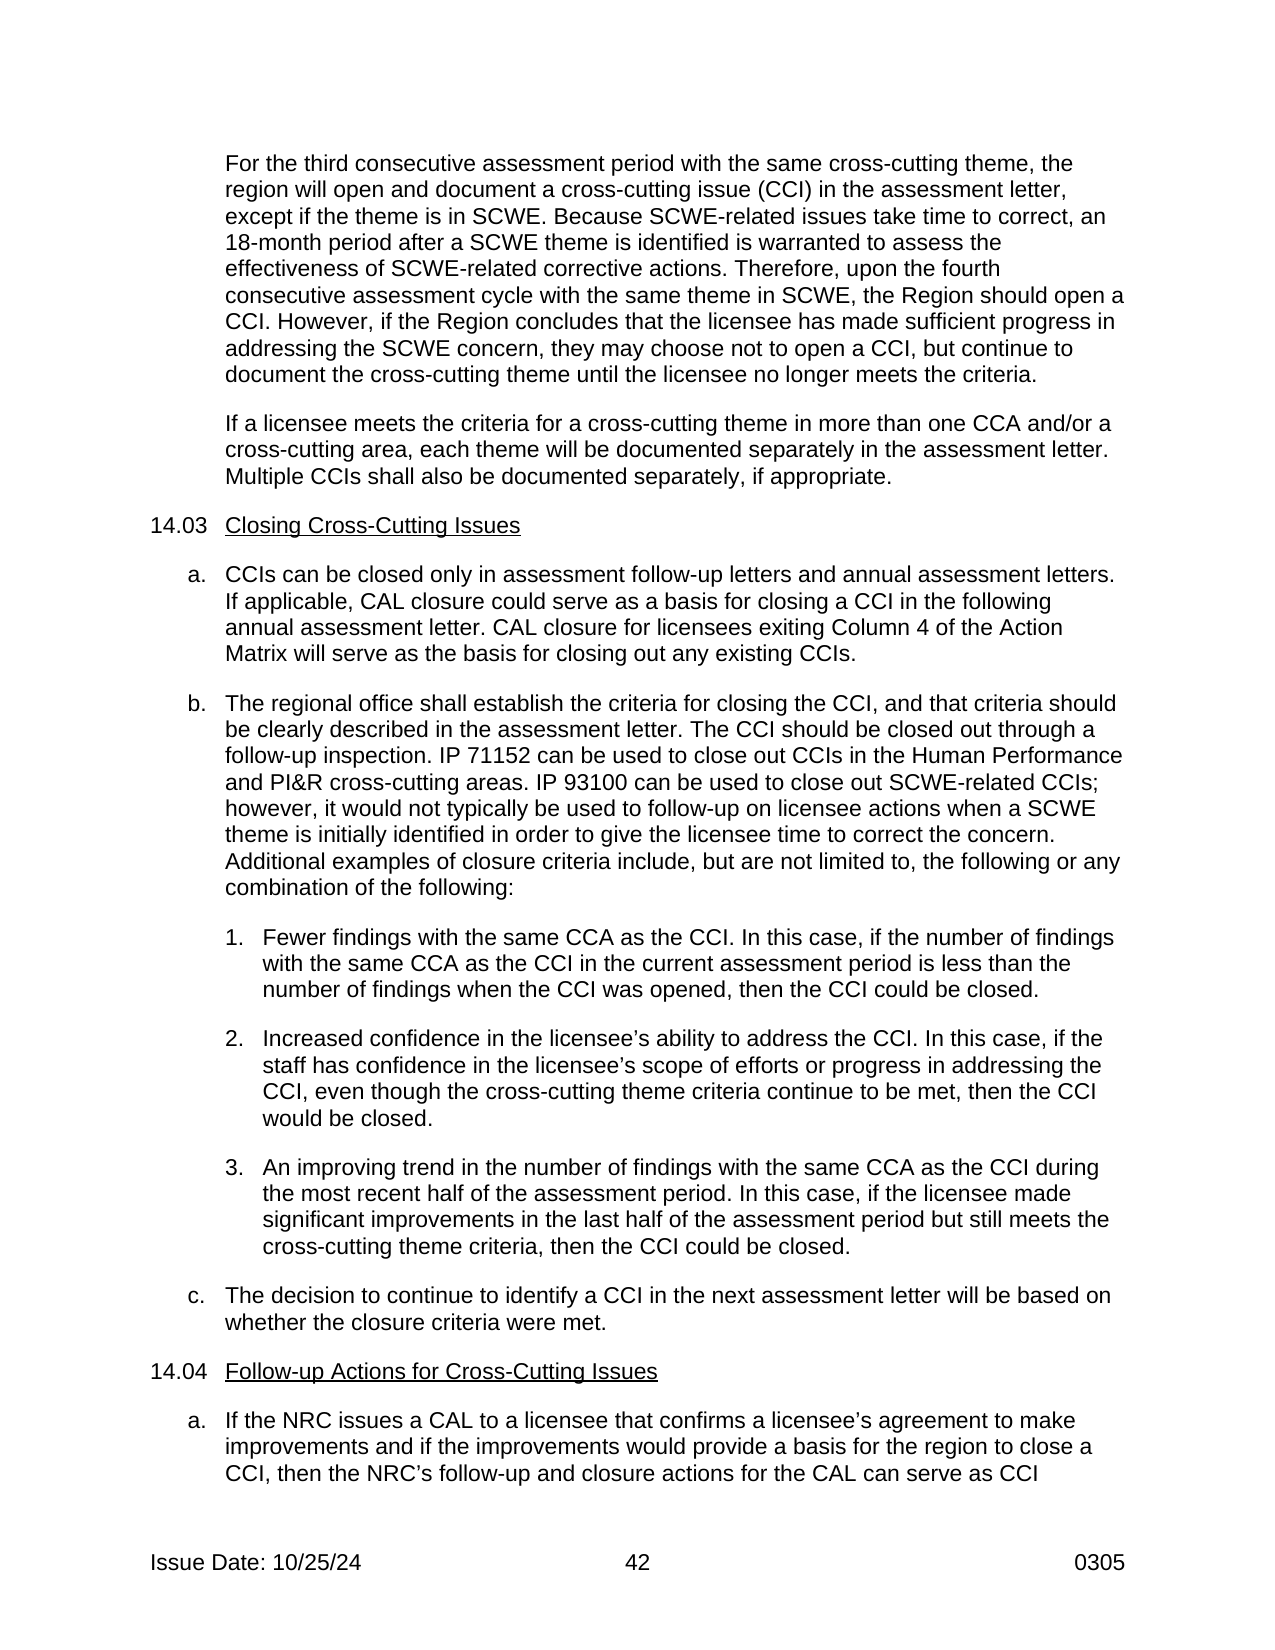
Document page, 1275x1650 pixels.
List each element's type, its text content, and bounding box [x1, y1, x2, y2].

subtitle 14.04 Follow-up Actions for Cross-Cutting Issues [150, 1358, 1125, 1384]
text 1. Fewer findings with the same CCA as the CCI. In this case, if the number of findings with the same CCA as the CCI in the current assessment period is less than the number of findings when the CCI was opened, then the CCI could be closed. [225, 923, 1125, 1002]
text For the third consecutive assessment period with the same cross-cutting theme, the region will open and document a cross-cutting issue (CCI) in the assessment letter, except if the theme is in SCWE. Because SCWE-related issues take time to correct, an 18-month period after a SCWE theme is identified is warranted to assess the effectiveness of SCWE-related corrective actions. Therefore, upon the fourth consecutive assessment cycle with the same theme in SCWE, the Region should open a CCI. However, if the Region concludes that the licensee has made sufficient progress in addressing the SCWE concern, they may choose not to open a CCI, but continue to document the cross-cutting theme until the licensee no longer meets the criteria. [225, 150, 1125, 387]
list The decision to continue to identify a CCI in the next assessment letter will be based on whether the closure criteria were met. [187, 1282, 1125, 1335]
list The regional office shall establish the criteria for closing the CCI, and that criteria should be clearly described in the assessment letter. The CCI should be closed out through a follow-up inspection. IP 71152 can be used to close out CCIs in the Human Performance and PI&R cross-cutting areas. IP 93100 can be used to close out SCWE-related CCIs; however, it would not typically be used to follow-up on licensee actions when a SCWE theme is initially identified in order to give the licensee time to correct the concern. Additional examples of closure criteria include, but are not limited to, the following or any combination of the following: [187, 690, 1125, 901]
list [187, 1407, 1125, 1486]
subtitle 14.03 Closing Cross-Cutting Issues [150, 512, 1125, 538]
text If a licensee meets the criteria for a cross-cutting theme in more than one CCA and/or a cross-cutting area, each theme will be documented separately in the assessment letter. Multiple CCIs shall also be documented separately, if appropriate. [225, 410, 1125, 489]
text 3. An improving trend in the number of findings with the same CCA as the CCI during the most recent half of the assessment period. In this case, if the licensee made significant improvements in the last half of the assessment period but still meets the cross-cutting theme criteria, then the CCI could be closed. [225, 1154, 1125, 1259]
list CCIs can be closed only in assessment follow-up letters and annual assessment letters. If applicable, CAL closure could serve as a basis for closing a CCI in the following annual assessment letter. CAL closure for licensees exiting Column 4 of the Action Matrix will serve as the basis for closing out any existing CCIs. [187, 561, 1125, 667]
text 2. Increased confidence in the licensee’s ability to address the CCI. In this case, if the staff has confidence in the licensee’s scope of efforts or progress in addressing the CCI, even though the cross-cutting theme criteria continue to be met, then the CCI would be closed. [225, 1025, 1125, 1131]
